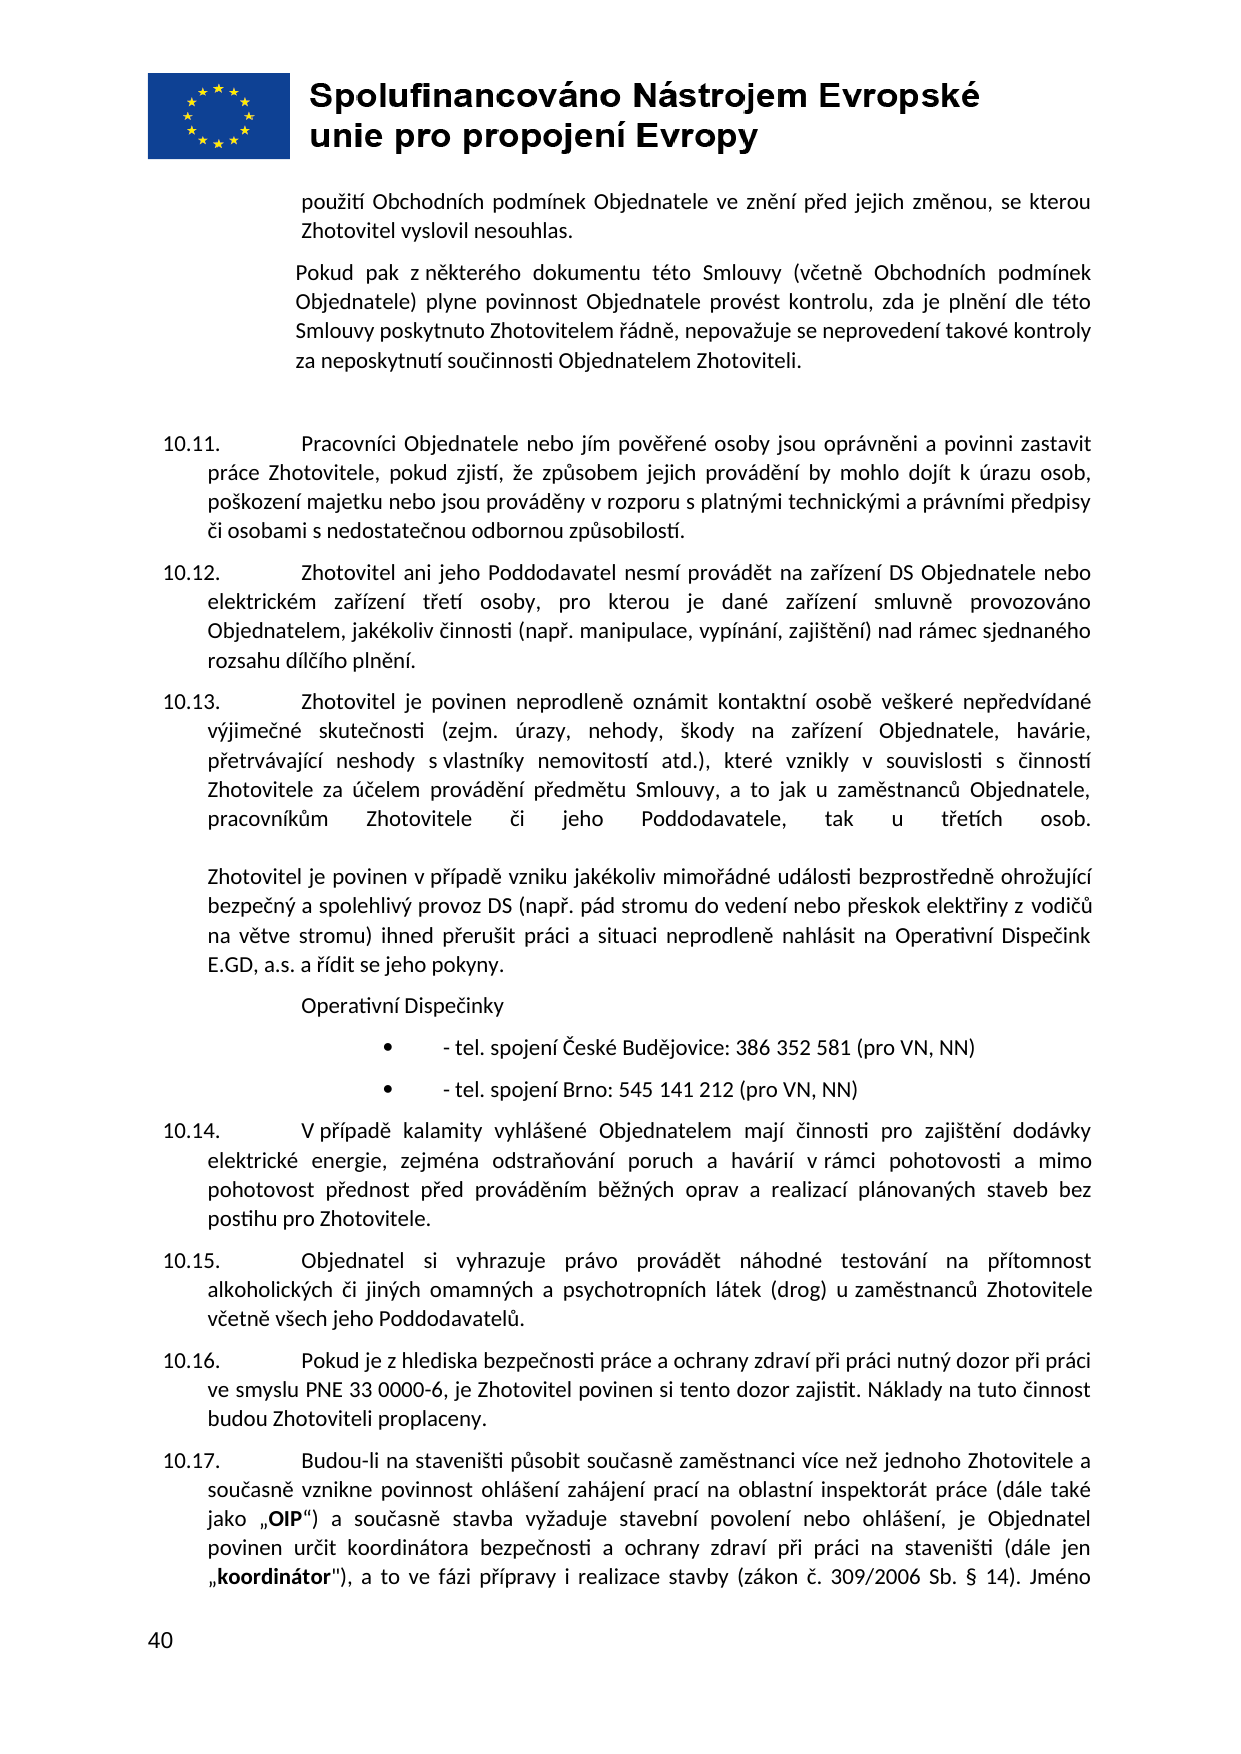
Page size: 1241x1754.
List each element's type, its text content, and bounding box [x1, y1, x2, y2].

text Operativní Dispečinky [301, 991, 1093, 1020]
list Zhotovitel ani jeho Poddodavatel nesmí provádět na zařízení DS Objednatele nebo elektrickém zařízení třetí osoby, pro kterou je dané zařízení smluvně provozováno Objednatelem, jakékoliv činnosti (např. manipulace, vypínání, zajištění) nad rámec sjednaného rozsahu dílčího plnění. [162, 557, 1093, 674]
list - tel. spojení Brno: 545 141 212 (pro VN, NN) [384, 1074, 1093, 1103]
list Pracovníci Objednatele nebo jím pověřené osoby jsou oprávněni a povinni zastavit práce Zhotovitele, pokud zjistí, že způsobem jejich provádění by mohlo dojít k úrazu osob, poškození majetku nebo jsou prováděny v rozporu s platnými technickými a právními předpisy či osobami s nedostatečnou odbornou způsobilostí. [162, 428, 1093, 545]
list Pokud je z hlediska bezpečnosti práce a ochrany zdraví při práci nutný dozor při práci ve smyslu PNE 33 0000-6, je Zhotovitel povinen si tento dozor zajistit. Náklady na tuto činnost budou Zhotoviteli proplaceny. [162, 1345, 1093, 1432]
picture [147, 73, 991, 160]
list Zhotovitel je povinen neprodleně oznámit kontaktní osobě veškeré nepředvídané výjimečné skutečnosti (zejm. úrazy, nehody, škody na zařízení Objednatele, havárie, přetrvávající neshody s vlastníky nemovitostí atd.), které vznikly v souvislosti s činností Zhotovitele za účelem provádění předmětu Smlouvy, a to jak u zaměstnanců Objednatele, pracovníkům Zhotovitele či jeho Poddodavatele, tak u třetích osob. Zhotovitel je povinen v případě vzniku jakékoliv mimořádné události bezprostředně ohrožující bezpečný a spolehlivý provoz DS (např. pád stromu do vedení nebo přeskok elektřiny z vodičů na větve stromu) ihned přerušit práci a situaci neprodleně nahlásit na Operativní Dispečink E.GD, a.s. a řídit se jeho pokyny. [162, 686, 1093, 978]
list Objednatel si vyhrazuje právo provádět náhodné testování na přítomnost alkoholických či jiných omamných a psychotropních látek (drog) u zaměstnanců Zhotovitele včetně všech jeho Poddodavatelů. [162, 1245, 1093, 1332]
list V případě kalamity vyhlášené Objednatelem mají činnosti pro zajištění dodávky elektrické energie, zejména odstraňování poruch a havárií v rámci pohotovosti a mimo pohotovost přednost před prováděním běžných oprav a realizací plánovaných staveb bez postihu pro Zhotovitele. [162, 1116, 1093, 1232]
text Pokud pak z některého dokumentu této Smlouvy (včetně Obchodních podmínek Objednatele) plyne povinnost Objednatele provést kontrolu, zda je plnění dle této Smlouvy poskytnuto Zhotovitelem řádně, nepovažuje se neprovedení takové kontroly za neposkytnutí součinnosti Objednatelem Zhotoviteli. [218, 257, 1093, 374]
list - tel. spojení České Budějovice: 386 352 581 (pro VN, NN) [384, 1032, 1093, 1061]
